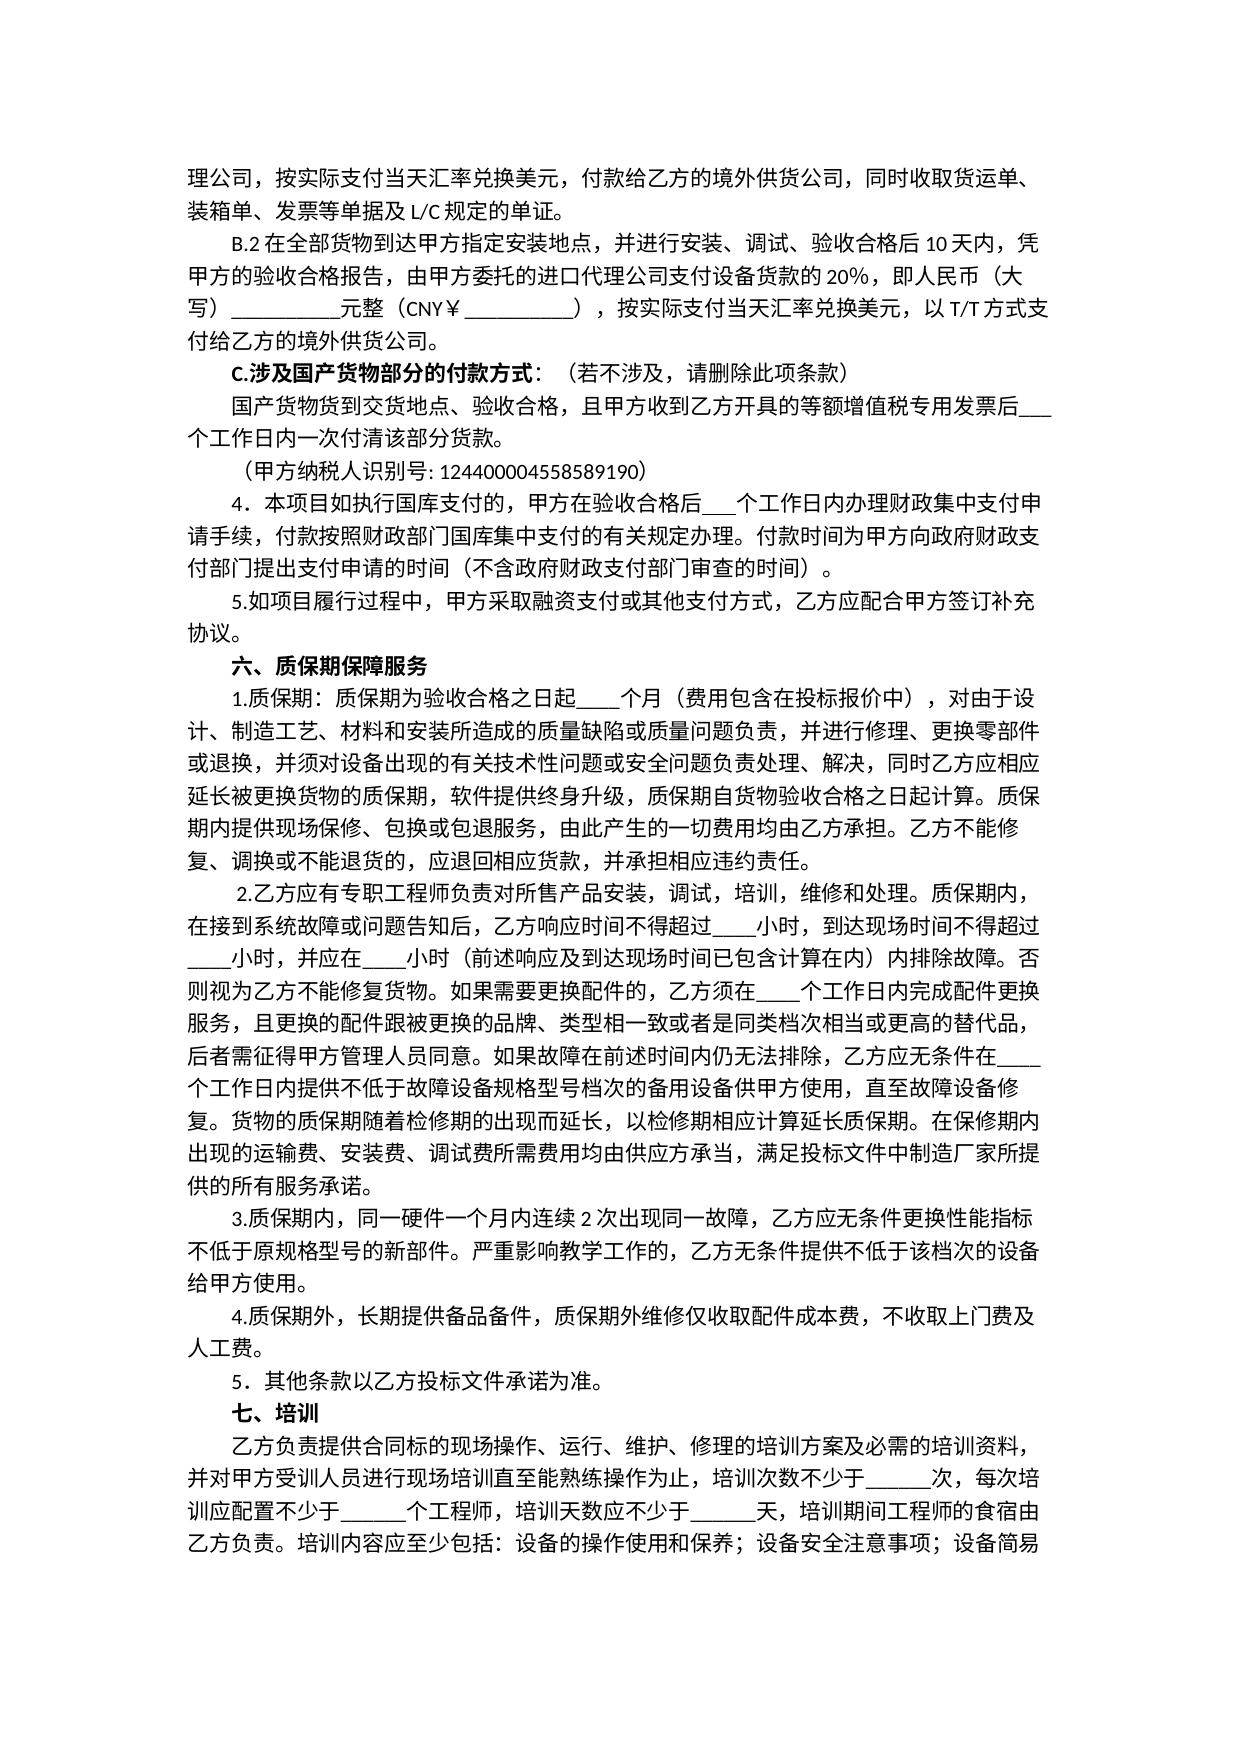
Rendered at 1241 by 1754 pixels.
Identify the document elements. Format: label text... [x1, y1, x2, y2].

text 5．其他条款以乙方投标文件承诺为准。 [187, 1364, 1053, 1397]
text 国产货物货到交货地点、验收合格，且甲方收到乙方开具的等额增值税专用发票后___个工作日内一次付清该部分货款。 [187, 389, 1053, 454]
text 七、培训 [187, 1397, 1053, 1429]
text （甲方纳税人识别号: 124400004558589190） [187, 454, 1053, 487]
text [187, 162, 1053, 227]
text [187, 1429, 1053, 1559]
text 5.如项目履行过程中，甲方采取融资支付或其他支付方式，乙方应配合甲方签订补充协议。 [187, 584, 1053, 649]
text B.2在全部货物到达甲方指定安装地点，并进行安装、调试、验收合格后10天内，凭甲方的验收合格报告，由甲方委托的进口代理公司支付设备货款的20％，即人民币（大写）__________元整（CNY￥__________），按实际支付当天汇率兑换美元，以T/T方式支付给乙方的境外供货公司。 [187, 227, 1053, 357]
text 2.乙方应有专职工程师负责对所售产品安装，调试，培训，维修和处理。质保期内，在接到系统故障或问题告知后，乙方响应时间不得超过____小时，到达现场时间不得超过____小时，并应在____小时（前述响应及到达现场时间已包含计算在内）内排除故障。否则视为乙方不能修复货物。如果需要更换配件的，乙方须在____个工作日内完成配件更换服务，且更换的配件跟被更换的品牌、类型相一致或者是同类档次相当或更高的替代品，后者需征得甲方管理人员同意。如果故障在前述时间内仍无法排除，乙方应无条件在____个工作日内提供不低于故障设备规格型号档次的备用设备供甲方使用，直至故障设备修复。货物的质保期随着检修期的出现而延长，以检修期相应计算延长质保期。在保修期内出现的运输费、安装费、调试费所需费用均由供应方承当，满足投标文件中制造厂家所提供的所有服务承诺。 [187, 877, 1053, 1202]
text 4．本项目如执行国库支付的，甲方在验收合格后 个工作日内办理财政集中支付申请手续，付款按照财政部门国库集中支付的有关规定办理。付款时间为甲方向政府财政支付部门提出支付申请的时间（不含政府财政支付部门审查的时间）。 [187, 487, 1053, 584]
text 六、质保期保障服务 [187, 649, 1053, 682]
text C.涉及国产货物部分的付款方式：（若不涉及，请删除此项条款） [187, 357, 1053, 389]
text 4.质保期外，长期提供备品备件，质保期外维修仅收取配件成本费，不收取上门费及人工费。 [187, 1299, 1053, 1364]
text 1.质保期：质保期为验收合格之日起____个月（费用包含在投标报价中），对由于设计、制造工艺、材料和安装所造成的质量缺陷或质量问题负责，并进行修理、更换零部件或退换，并须对设备出现的有关技术性问题或安全问题负责处理、解决，同时乙方应相应延长被更换货物的质保期，软件提供终身升级，质保期自货物验收合格之日起计算。质保期内提供现场保修、包换或包退服务，由此产生的一切费用均由乙方承担。乙方不能修复、调换或不能退货的，应退回相应货款，并承担相应违约责任。 [187, 682, 1053, 877]
text 3.质保期内，同一硬件一个月内连续2次出现同一故障，乙方应无条件更换性能指标不低于原规格型号的新部件。严重影响教学工作的，乙方无条件提供不低于该档次的设备给甲方使用。 [187, 1202, 1053, 1299]
